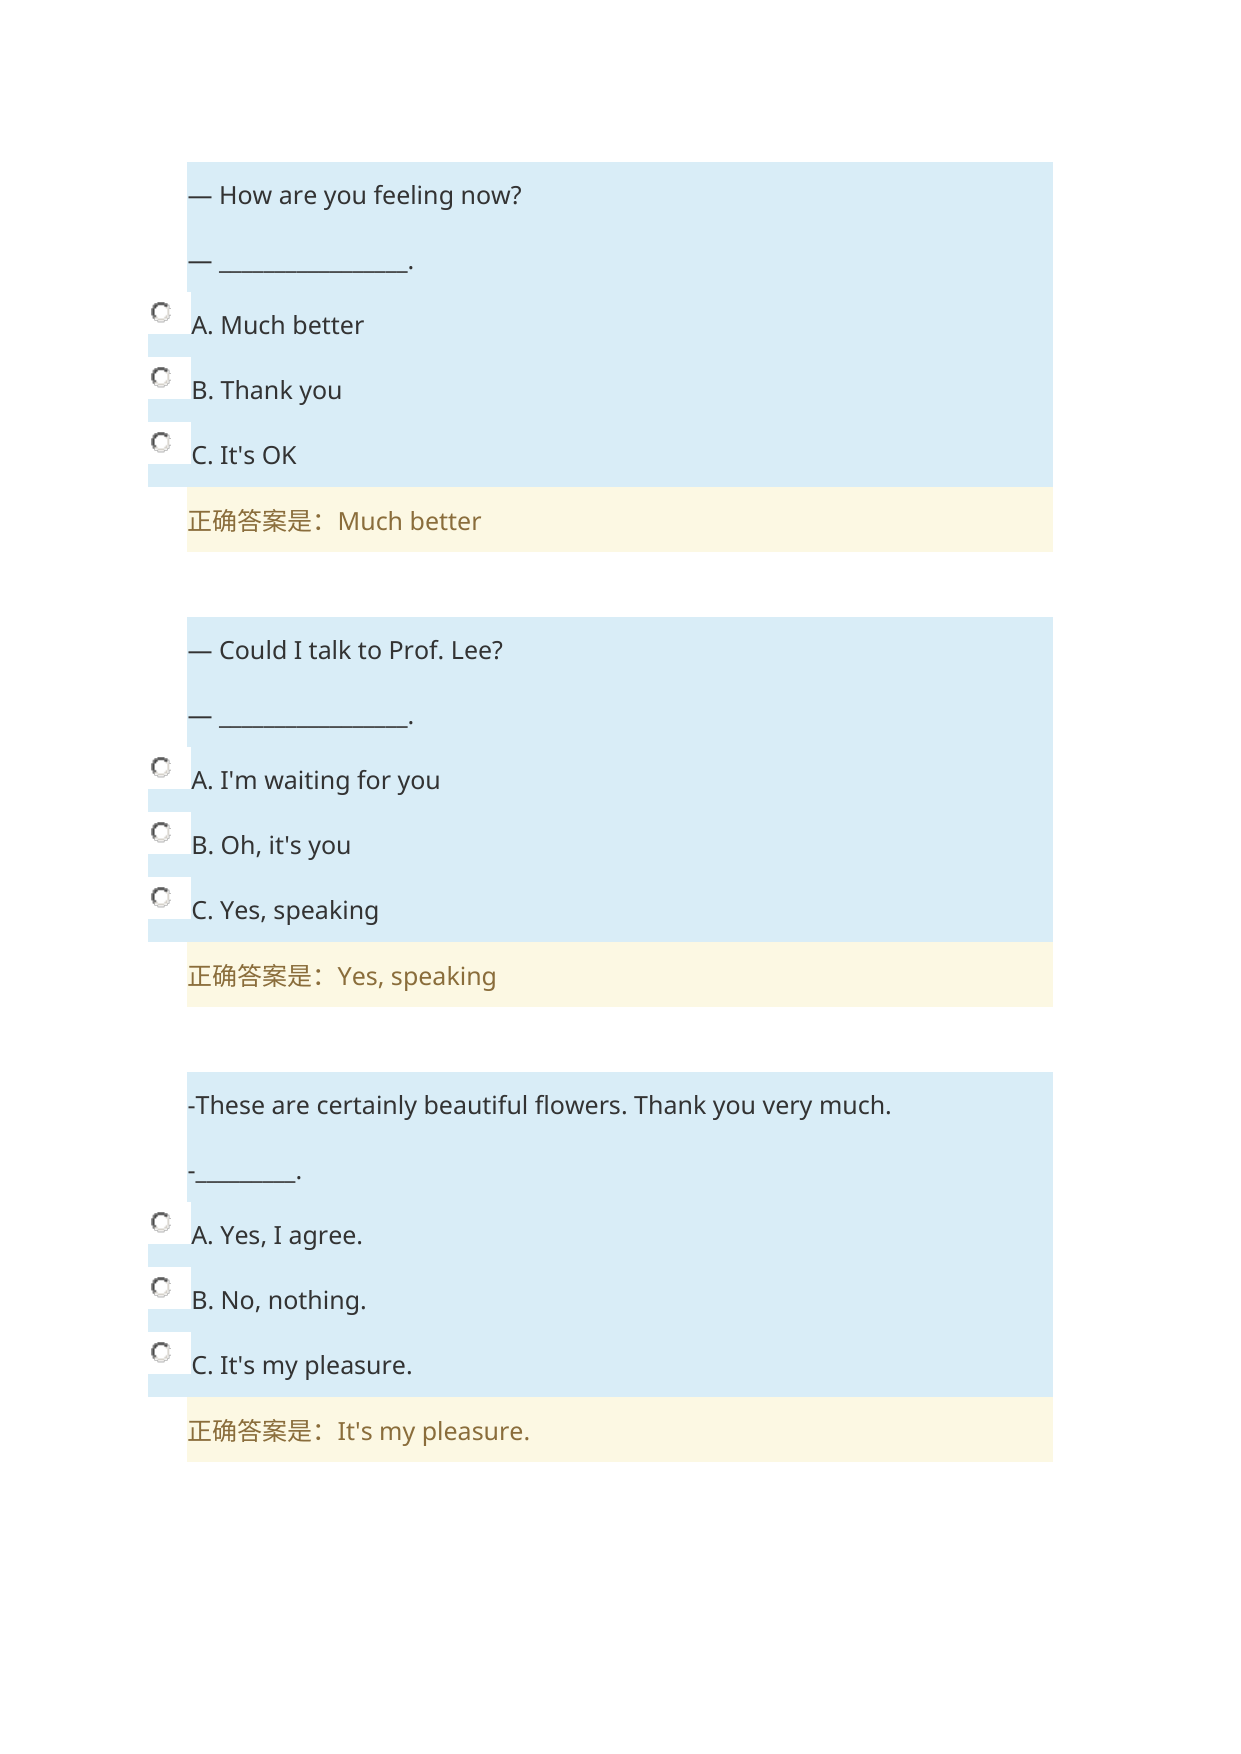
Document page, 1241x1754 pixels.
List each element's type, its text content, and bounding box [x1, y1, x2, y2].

text 正确答案是：It's my pleasure. [187, 1397, 1053, 1462]
text A. I'm waiting for you [148, 747, 1053, 812]
text — Could I talk to Prof. Lee? — _________________. [187, 617, 1053, 747]
text — How are you feeling now? — _________________. [187, 162, 1053, 292]
text 正确答案是：Yes, speaking [187, 942, 1053, 1007]
text C. Yes, speaking [148, 877, 1053, 942]
text A. Much better [148, 292, 1053, 357]
text C. It's OK [148, 422, 1053, 487]
text A. Yes, I agree. [148, 1202, 1053, 1267]
text B. Oh, it's you [148, 812, 1053, 877]
text C. It's my pleasure. [148, 1332, 1053, 1397]
text B. Thank you [148, 357, 1053, 422]
text -These are certainly beautiful flowers. Thank you very much. -_________. [187, 1072, 1053, 1202]
text B. No, nothing. [148, 1267, 1053, 1332]
text 正确答案是：Much better [187, 487, 1053, 552]
